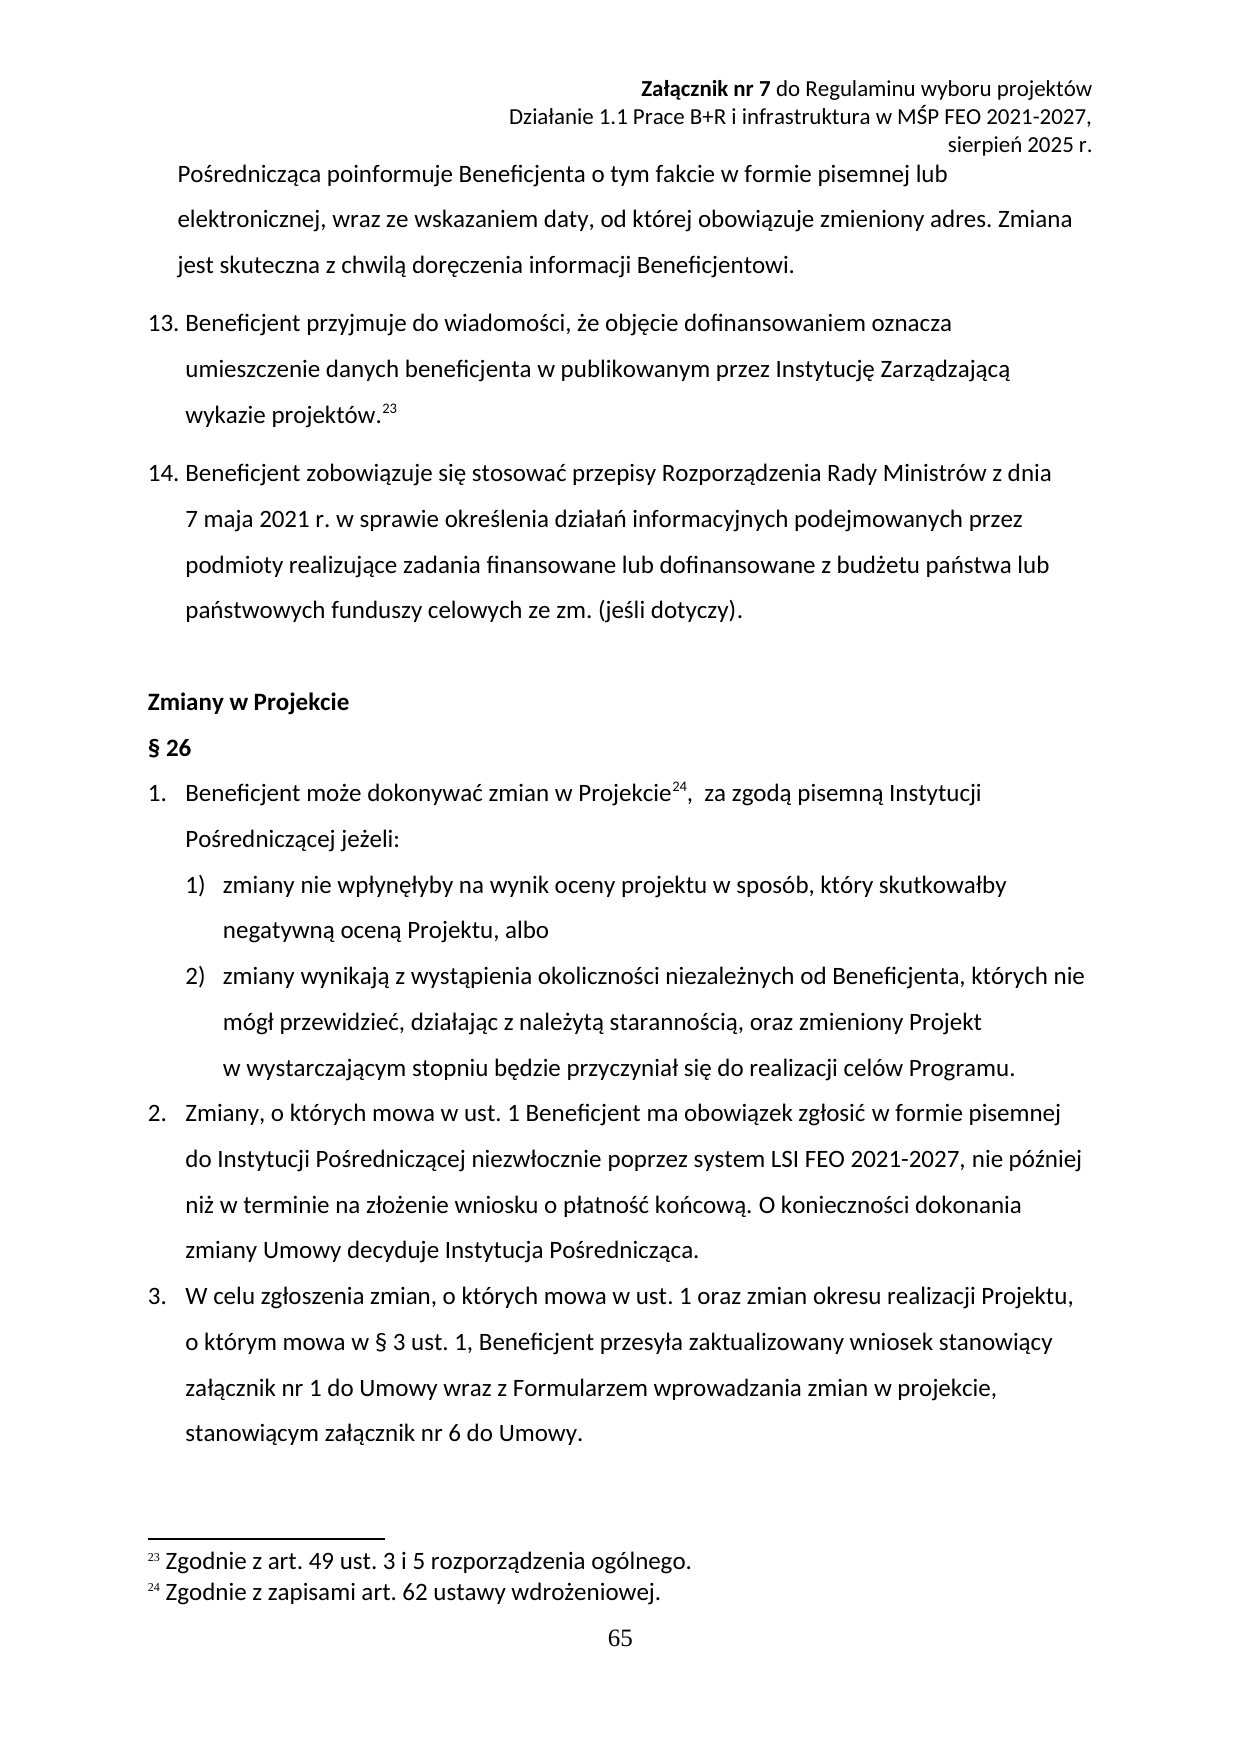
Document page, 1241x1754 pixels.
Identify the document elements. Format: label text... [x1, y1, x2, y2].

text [133, 158, 1092, 280]
list W celu zgłoszenia zmian, o których mowa w ust. 1 oraz zmian okresu realizacji Projektu, o którym mowa w § 3 ust. 1, Beneficjent przesyła zaktualizowany wniosek stanowiący załącznik nr 1 do Umowy wraz z Formularzem wprowadzania zmian w projekcie, stanowiącym załącznik nr 6 do Umowy. [148, 1280, 1092, 1448]
list Beneficjent zobowiązuje się stosować przepisy Rozporządzenia Rady Ministrów z dnia 7 maja 2021 r. w sprawie określenia działań informacyjnych podejmowanych przez podmioty realizujące zadania finansowane lub dofinansowane z budżetu państwa lub państwowych funduszy celowych ze zm. (jeśli dotyczy). [148, 457, 1092, 625]
list zmiany wynikają z wystąpienia okoliczności niezależnych od Beneficjenta, których nie mógł przewidzieć, działając z należytą starannością, oraz zmieniony Projekt w wystarczającym stopniu będzie przyczyniał się do realizacji celów Programu. [185, 960, 1092, 1082]
list zmiany nie wpłynęłyby na wynik oceny projektu w sposób, który skutkowałby negatywną oceną Projektu, albo [185, 869, 1092, 945]
list Beneficjent przyjmuje do wiadomości, że objęcie dofinansowaniem oznacza umieszczenie danych beneficjenta w publikowanym przez Instytucję Zarządzającą wykazie projektów. [148, 308, 1092, 429]
text § 26 [148, 732, 1092, 762]
text Zmiany w Projekcie [148, 686, 1092, 716]
list Zmiany, o których mowa w ust. 1 Beneficjent ma obowiązek zgłosić w formie pisemnej do Instytucji Pośredniczącej niezwłocznie poprzez system LSI FEO 2021-2027, nie później niż w terminie na złożenie wniosku o płatność końcową. O konieczności dokonania zmiany Umowy decyduje Instytucja Pośrednicząca. [148, 1097, 1092, 1265]
list Beneficjent może dokonywać zmian w Projekcie, za zgodą pisemną Instytucji Pośredniczącej jeżeli: [148, 777, 1092, 854]
